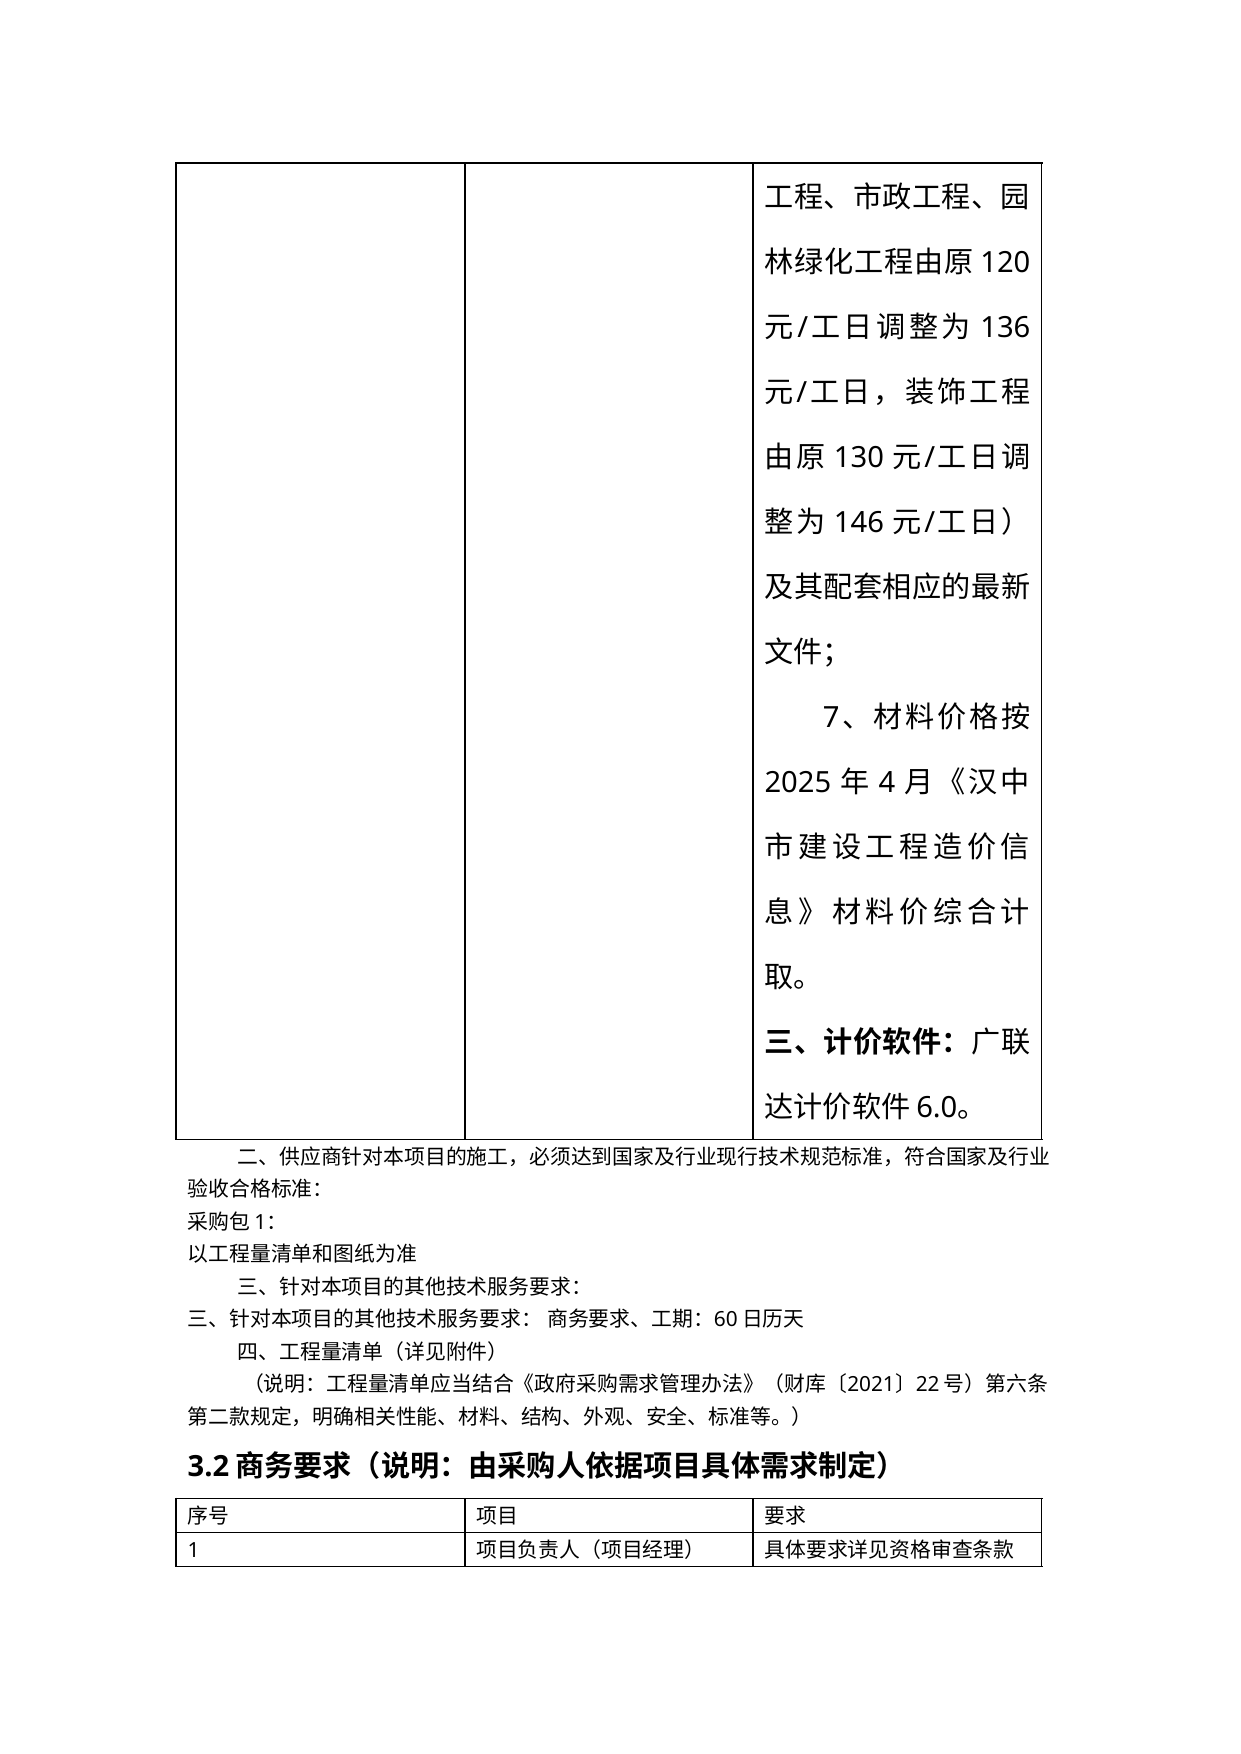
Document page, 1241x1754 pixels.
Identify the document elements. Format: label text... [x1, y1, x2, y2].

text 三、针对本项目的其他技术服务要求： [187, 1270, 1053, 1303]
table_cell 项目负责人（项目经理） [466, 1533, 752, 1566]
table_header 项目 [466, 1499, 752, 1532]
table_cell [754, 164, 1041, 1138]
text 以工程量清单和图纸为准 [187, 1238, 1053, 1270]
table_cell 具体要求详见资格审查条款 [754, 1533, 1041, 1566]
table_cell 2 [177, 164, 464, 1138]
table_cell [466, 164, 752, 1138]
text 3.2商务要求（说明：由采购人依据项目具体需求制定） [187, 1433, 1053, 1498]
text 采购包1： [187, 1205, 1053, 1238]
text （说明：工程量清单应当结合《政府采购需求管理办法》（财库〔2021〕22号）第六条第二款规定，明确相关性能、材料、结构、外观、安全、标准等。） [187, 1368, 1053, 1433]
table_header 序号 [177, 1499, 464, 1532]
text 四、工程量清单（详见附件） [187, 1335, 1053, 1368]
table_cell 1 [177, 1533, 464, 1566]
text 二、供应商针对本项目的施工，必须达到国家及行业现行技术规范标准，符合国家及行业验收合格标准： [187, 1140, 1053, 1205]
text 三、针对本项目的其他技术服务要求： 商务要求、工期：60日历天 [187, 1303, 1053, 1335]
table_header 要求 [754, 1499, 1041, 1532]
